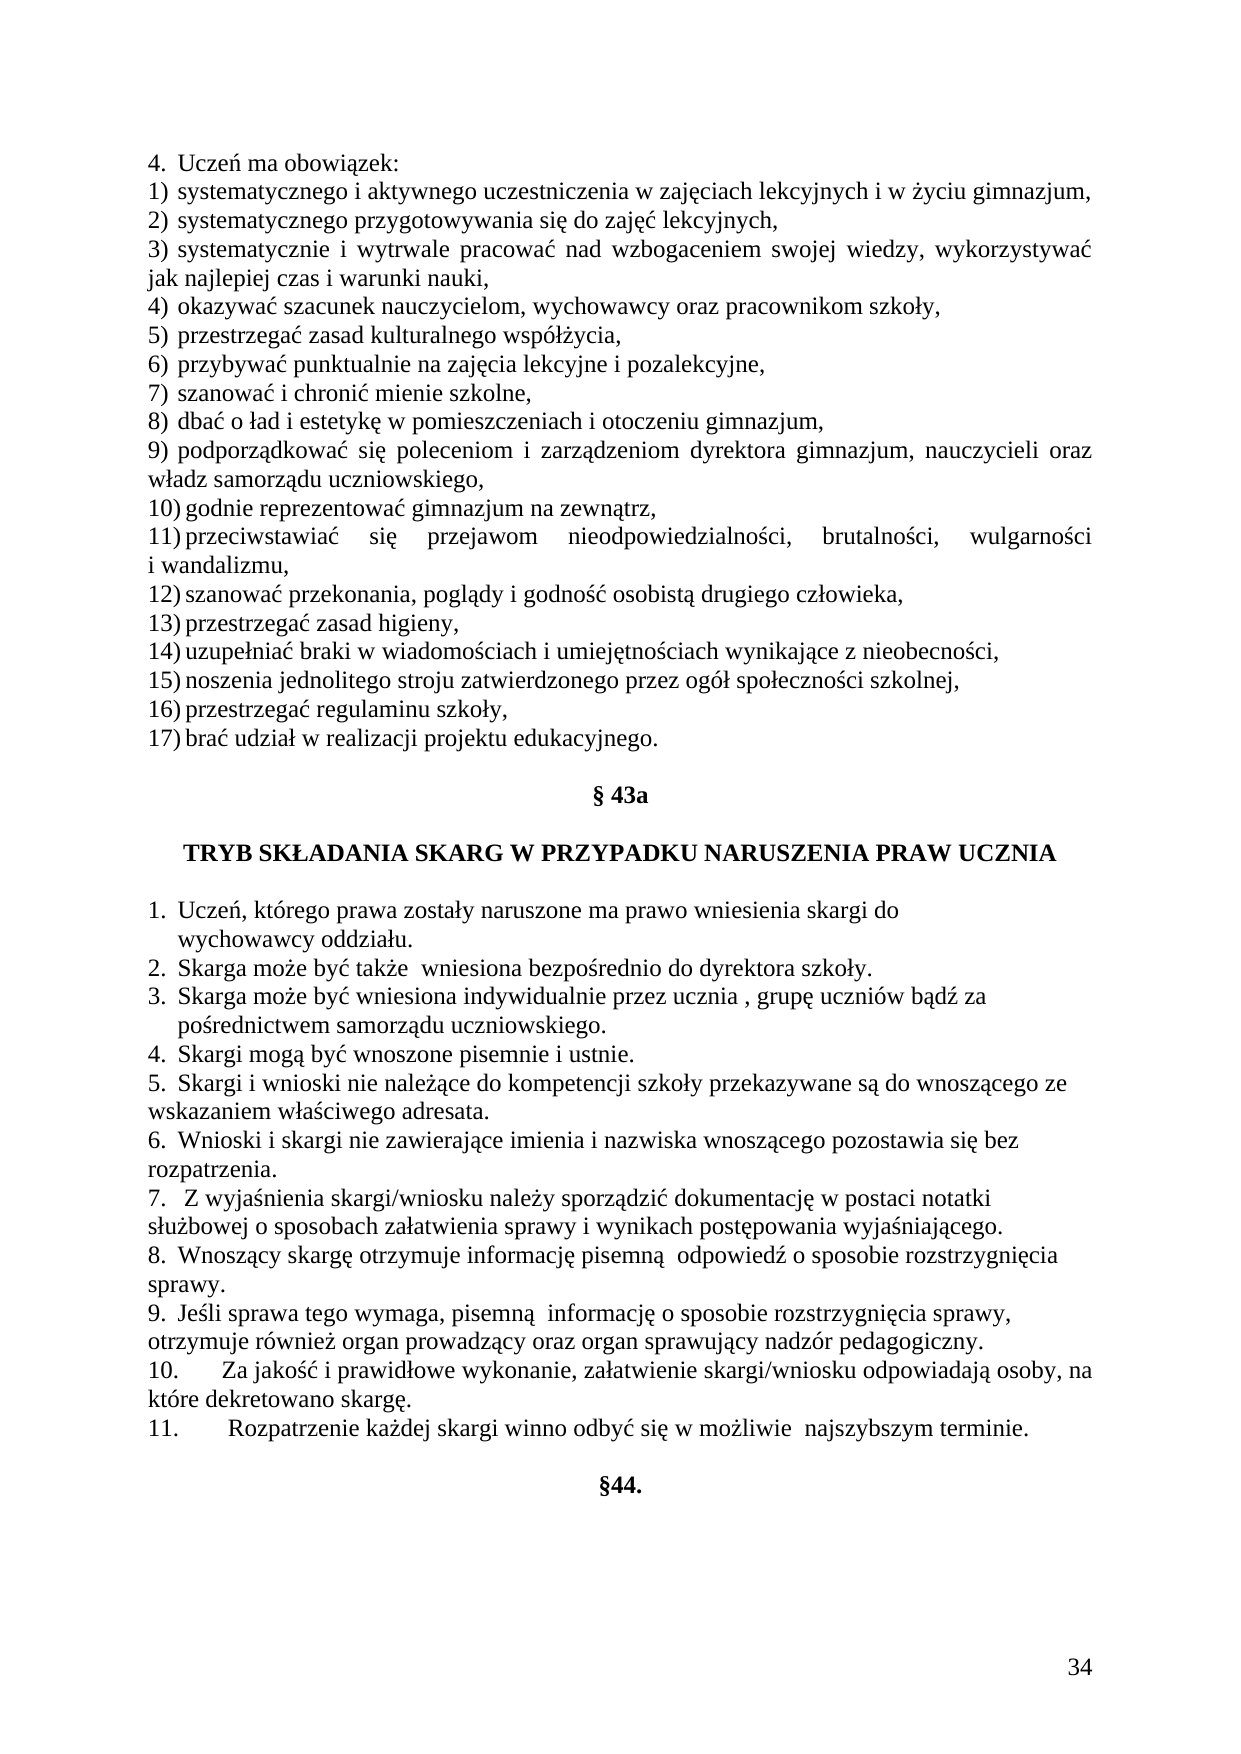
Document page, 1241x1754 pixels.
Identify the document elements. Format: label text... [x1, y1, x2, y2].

list przybywać punktualnie na zajęcia lekcyjne i pozalekcyjne, [148, 349, 1093, 378]
list Skarga może być także wniesiona bezpośrednio do dyrektora szkoły. [148, 953, 1093, 981]
list Uczeń, którego prawa zostały naruszone ma prawo wniesienia skargi do wychowawcy oddziału. [148, 895, 1093, 953]
text TRYB SKŁADANIA SKARG W PRZYPADKU NARUSZENIA PRAW UCZNIA [148, 838, 1093, 866]
list systematycznego i aktywnego uczestniczenia w zajęciach lekcyjnych i w życiu gimnazjum, [148, 176, 1093, 205]
list Skargi mogą być wnoszone pisemnie i ustnie. [148, 1039, 1093, 1068]
text §44. [148, 1470, 1093, 1499]
list systematycznie i wytrwale pracować nad wzbogaceniem swojej wiedzy, wykorzystywać jak najlepiej czas i warunki nauki, [148, 234, 1093, 291]
list Jeśli sprawa tego wymaga, pisemną informację o sposobie rozstrzygnięcia sprawy, otrzymuje również organ prowadzący oraz organ sprawujący nadzór pedagogiczny. [148, 1298, 1093, 1355]
list dbać o ład i estetykę w pomieszczeniach i otoczeniu gimnazjum, [148, 406, 1093, 435]
list szanować przekonania, poglądy i godność osobistą drugiego człowieka, [148, 579, 1093, 608]
list okazywać szacunek nauczycielom, wychowawcy oraz pracownikom szkoły, [148, 291, 1093, 320]
list przeciwstawiać się przejawom nieodpowiedzialności, brutalności, wulgarności i wandalizmu, [148, 521, 1093, 579]
list Wnoszący skargę otrzymuje informację pisemną odpowiedź o sposobie rozstrzygnięcia sprawy. [148, 1240, 1093, 1298]
list Za jakość i prawidłowe wykonanie, załatwienie skargi/wniosku odpowiadają osoby, na które dekretowano skargę. [148, 1355, 1093, 1413]
list systematycznego przygotowywania się do zajęć lekcyjnych, [148, 205, 1093, 234]
list Uczeń ma obowiązek: [148, 148, 1093, 176]
list Z wyjaśnienia skargi/wniosku należy sporządzić dokumentację w postaci notatki służbowej o sposobach załatwienia sprawy i wynikach postępowania wyjaśniającego. [148, 1183, 1093, 1240]
list brać udział w realizacji projektu edukacyjnego. [148, 723, 1093, 751]
list noszenia jednolitego stroju zatwierdzonego przez ogół społeczności szkolnej, [148, 665, 1093, 694]
list szanować i chronić mienie szkolne, [148, 378, 1093, 406]
list przestrzegać zasad higieny, [148, 608, 1093, 636]
list Rozpatrzenie każdej skargi winno odbyć się w możliwie najszybszym terminie. [148, 1413, 1093, 1441]
list przestrzegać zasad kulturalnego współżycia, [148, 320, 1093, 349]
list podporządkować się poleceniom i zarządzeniom dyrektora gimnazjum, nauczycieli oraz władz samorządu uczniowskiego, [148, 435, 1093, 493]
text § 43a [148, 780, 1093, 809]
list uzupełniać braki w wiadomościach i umiejętnościach wynikające z nieobecności, [148, 636, 1093, 665]
list przestrzegać regulaminu szkoły, [148, 694, 1093, 723]
list Skargi i wnioski nie należące do kompetencji szkoły przekazywane są do wnoszącego ze wskazaniem właściwego adresata. [148, 1068, 1093, 1125]
list godnie reprezentować gimnazjum na zewnątrz, [148, 493, 1093, 521]
list Skarga może być wniesiona indywidualnie przez ucznia , grupę uczniów bądź za pośrednictwem samorządu uczniowskiego. [148, 981, 1093, 1039]
list Wnioski i skargi nie zawierające imienia i nazwiska wnoszącego pozostawia się bez rozpatrzenia. [148, 1125, 1093, 1183]
